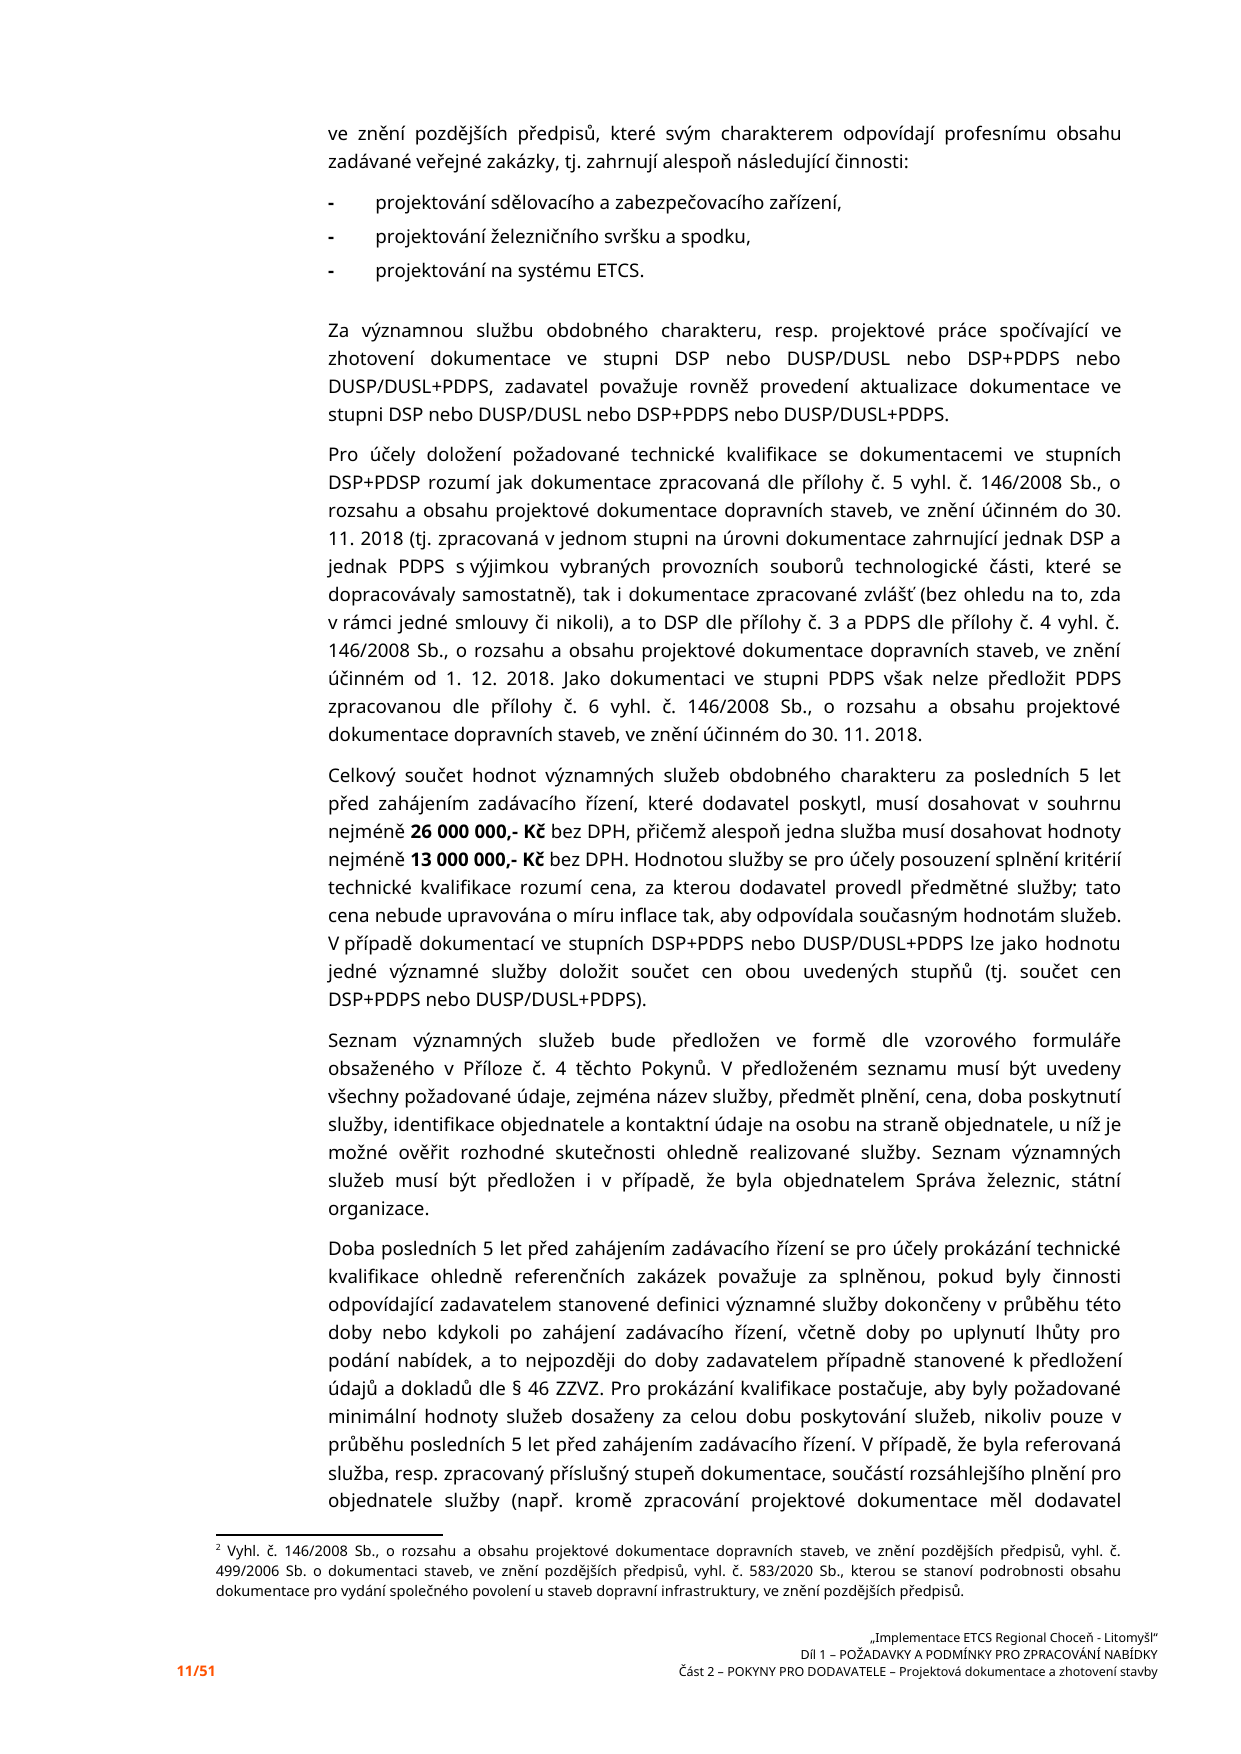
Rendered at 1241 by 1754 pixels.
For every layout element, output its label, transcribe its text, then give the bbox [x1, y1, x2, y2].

text Celkový součet hodnot významných služeb obdobného charakteru za posledních 5 let před zahájením zadávacího řízení, které dodavatel poskytl, musí dosahovat v souhrnu nejméně 26 000 000,- Kč bez DPH, přičemž alespoň jedna služba musí dosahovat hodnoty nejméně 13 000 000,- Kč bez DPH. Hodnotou služby se pro účely posouzení splnění kritérií technické kvalifikace rozumí cena, za kterou dodavatel provedl předmětné služby; tato cena nebude upravována o míru inflace tak, aby odpovídala současným hodnotám služeb. V případě dokumentací ve stupních DSP+PDPS nebo DUSP/DUSL+PDPS lze jako hodnotu jedné významné služby doložit součet cen obou uvedených stupňů (tj. součet cen DSP+PDPS nebo DUSP/DUSL+PDPS). [328, 762, 1122, 1012]
text Seznam významných služeb bude předložen ve formě dle vzorového formuláře obsaženého v Příloze č. 4 těchto Pokynů. V předloženém seznamu musí být uvedeny všechny požadované údaje, zejména název služby, předmět plnění, cena, doba poskytnutí služby, identifikace objednatele a kontaktní údaje na osobu na straně objednatele, u níž je možné ověřit rozhodné skutečnosti ohledně realizované služby. Seznam významných služeb musí být předložen i v případě, že byla objednatelem Správa železnic, státní organizace. [328, 1027, 1122, 1221]
text projektování sdělovacího a zabezpečovacího zařízení, [328, 189, 1122, 215]
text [328, 1236, 1122, 1513]
text Pro účely doložení požadované technické kvalifikace se dokumentacemi ve stupních DSP+PDSP rozumí jak dokumentace zpracovaná dle přílohy č. 5 vyhl. č. 146/2008 Sb., o rozsahu a obsahu projektové dokumentace dopravních staveb, ve znění účinném do 30. 11. 2018 (tj. zpracovaná v jednom stupni na úrovni dokumentace zahrnující jednak DSP a jednak PDPS s výjimkou vybraných provozních souborů technologické části, které se dopracovávaly samostatně), tak i dokumentace zpracované zvlášť (bez ohledu na to, zda v rámci jedné smlouvy či nikoli), a to DSP dle přílohy č. 3 a PDPS dle přílohy č. 4 vyhl. č. 146/2008 Sb., o rozsahu a obsahu projektové dokumentace dopravních staveb, ve znění účinném od 1. 12. 2018. Jako dokumentaci ve stupni PDPS však nelze předložit PDPS zpracovanou dle přílohy č. 6 vyhl. č. 146/2008 Sb., o rozsahu a obsahu projektové dokumentace dopravních staveb, ve znění účinném do 30. 11. 2018. [328, 442, 1122, 747]
text Za významnou službu obdobného charakteru, resp. projektové práce spočívající ve zhotovení dokumentace ve stupni DSP nebo DUSP/DUSL nebo DSP+PDPS nebo DUSP/DUSL+PDPS, zadavatel považuje rovněž provedení aktualizace dokumentace ve stupni DSP nebo DUSP/DUSL nebo DSP+PDPS nebo DUSP/DUSL+PDPS. [328, 317, 1122, 427]
text projektování železničního svršku a spodku, [328, 223, 1122, 249]
text projektování na systému ETCS. [328, 258, 1122, 283]
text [292, 121, 1122, 174]
